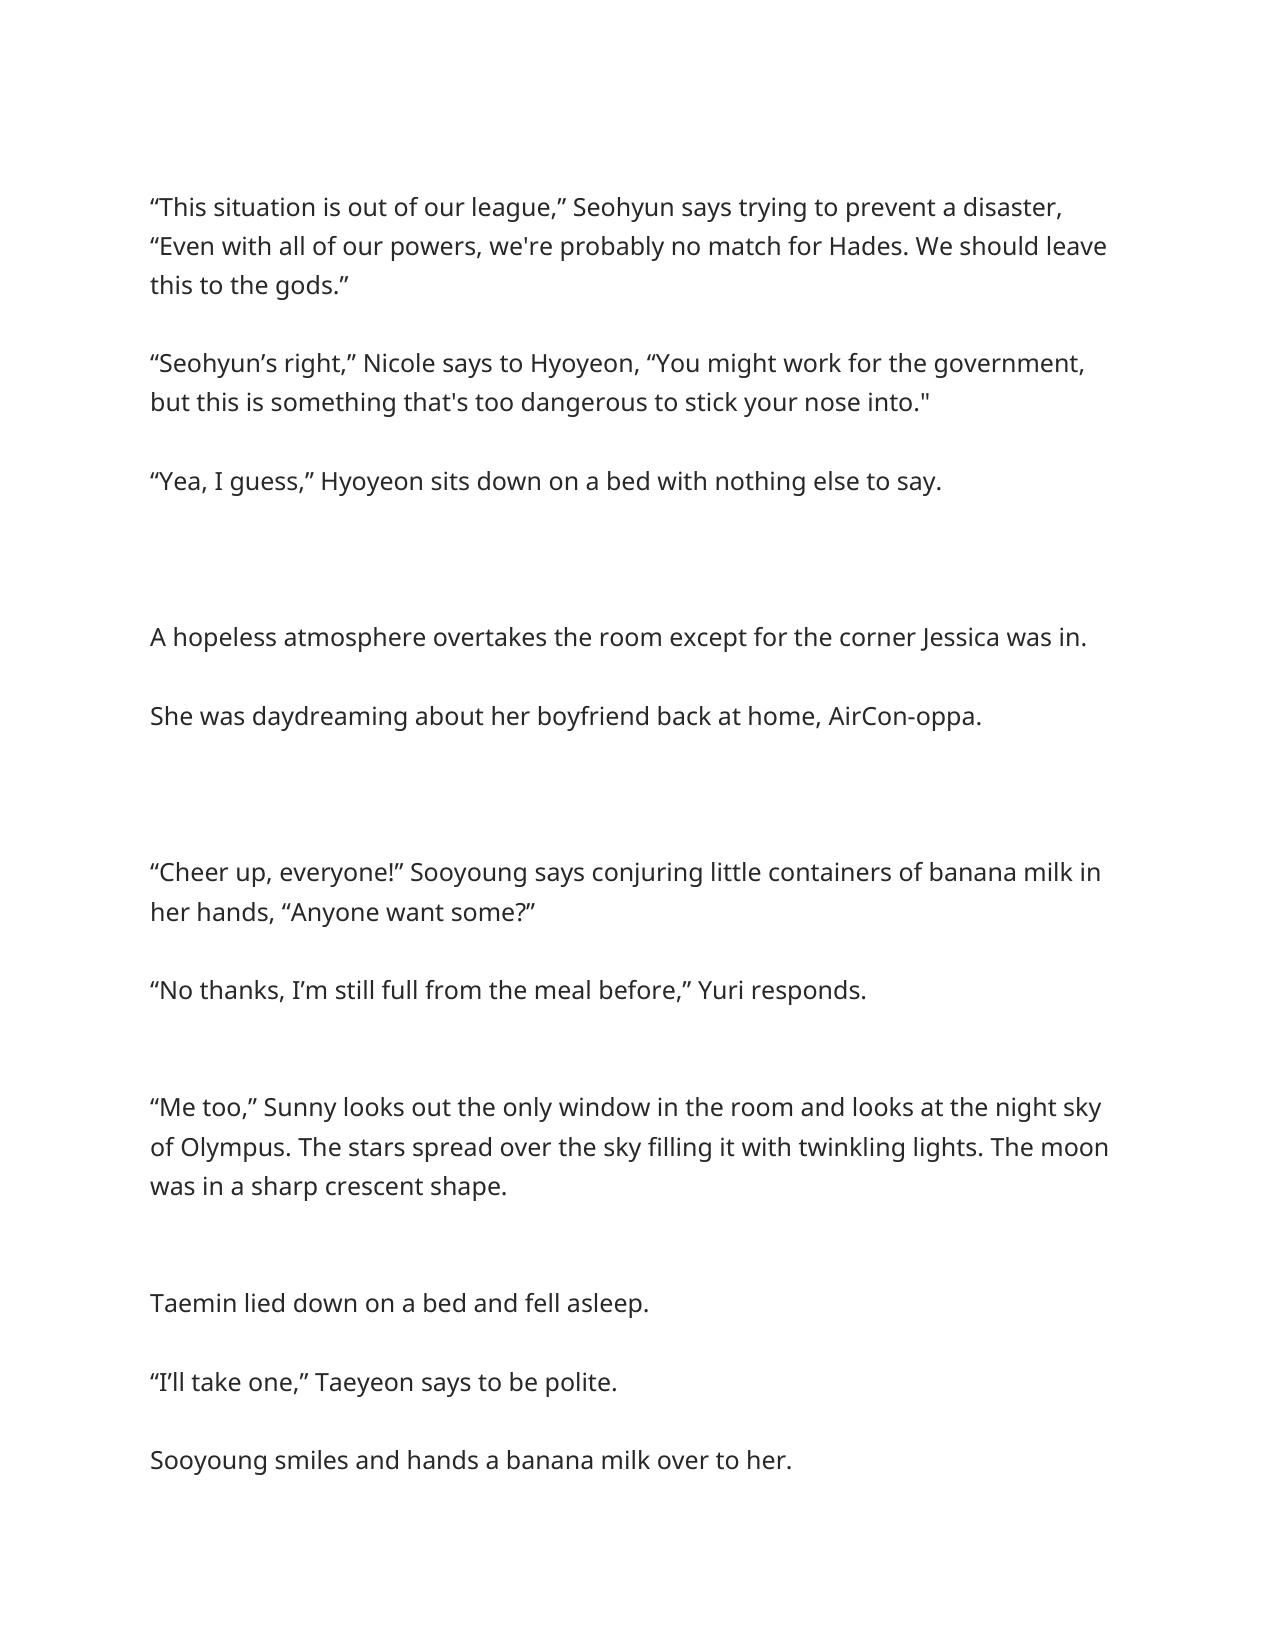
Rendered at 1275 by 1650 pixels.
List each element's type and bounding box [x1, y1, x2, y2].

text [150, 150, 1125, 1477]
